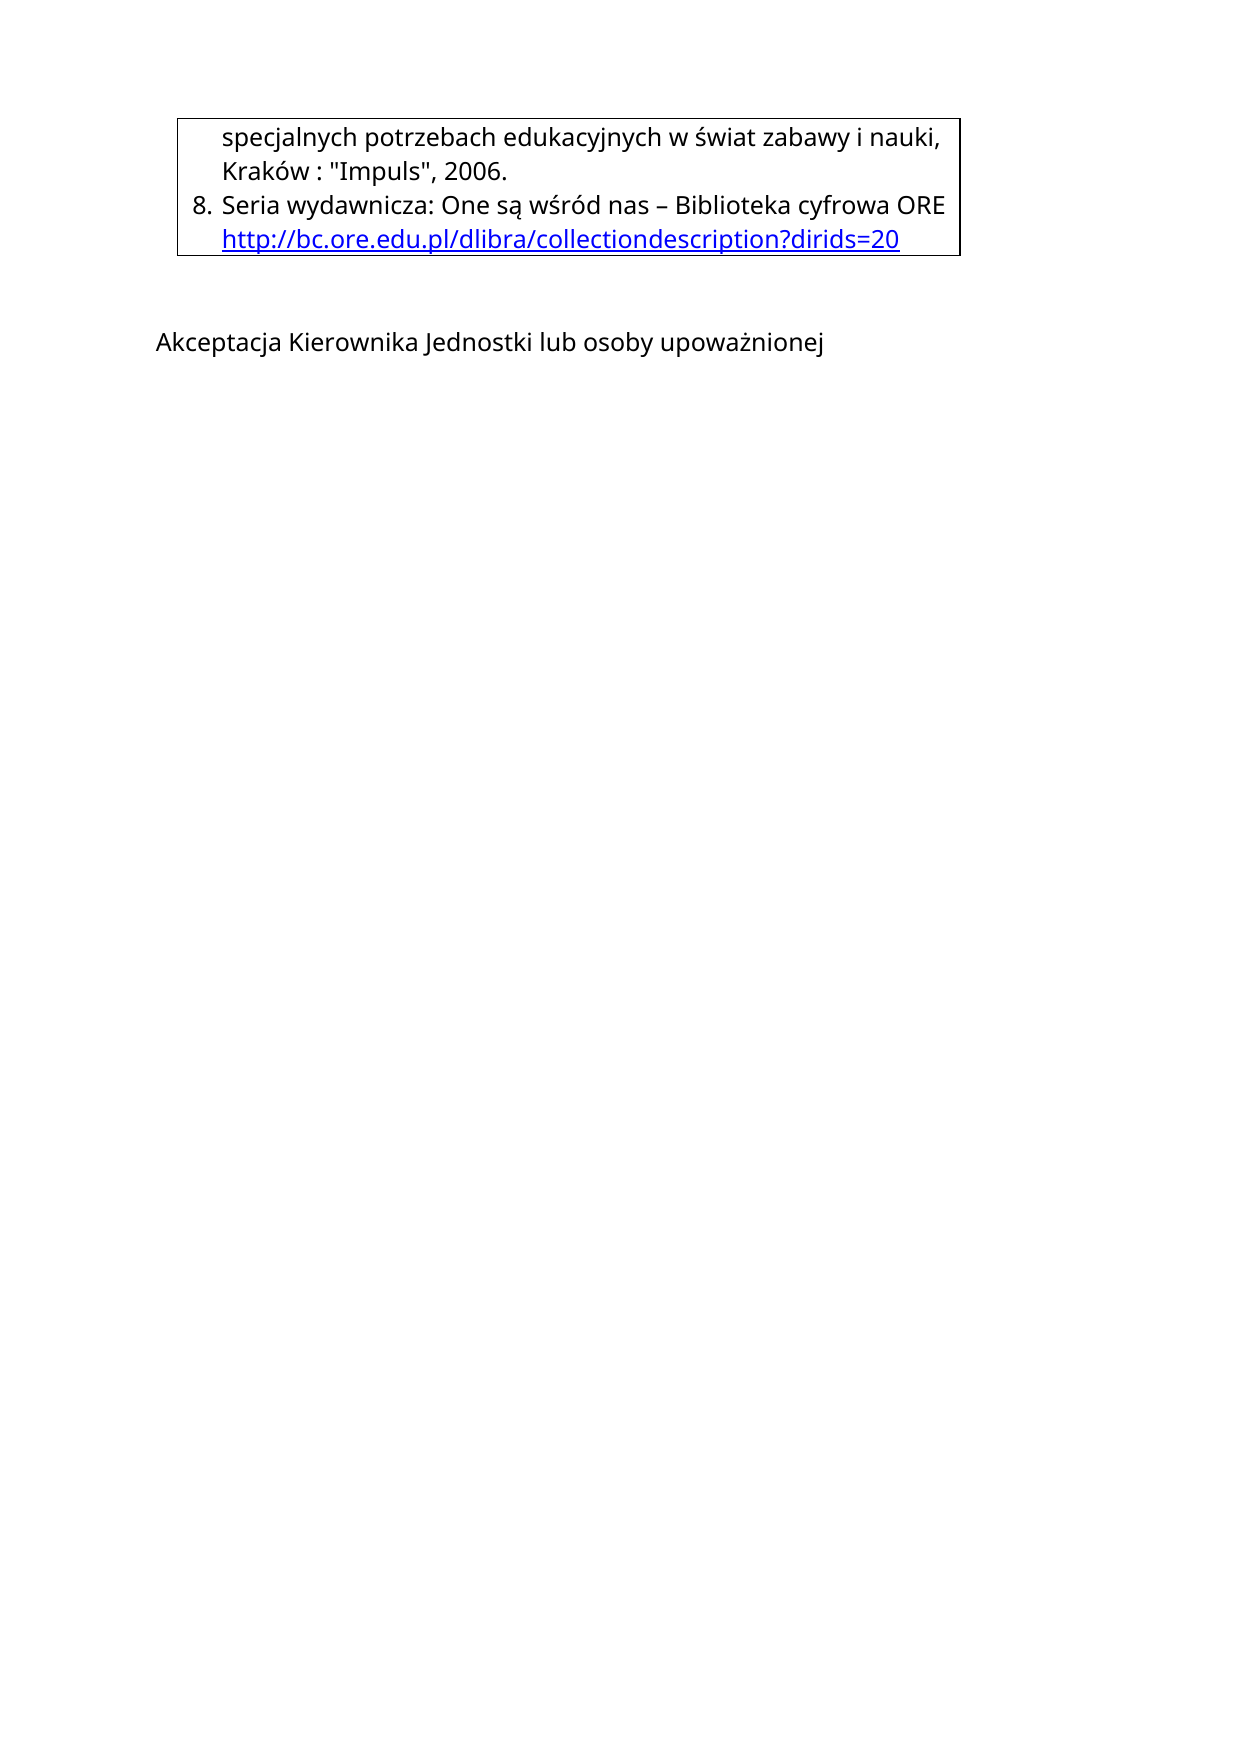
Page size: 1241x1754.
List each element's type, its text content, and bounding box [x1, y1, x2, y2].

text Akceptacja Kierownika Jednostki lub osoby upoważnionej [156, 324, 1122, 359]
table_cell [178, 119, 959, 255]
